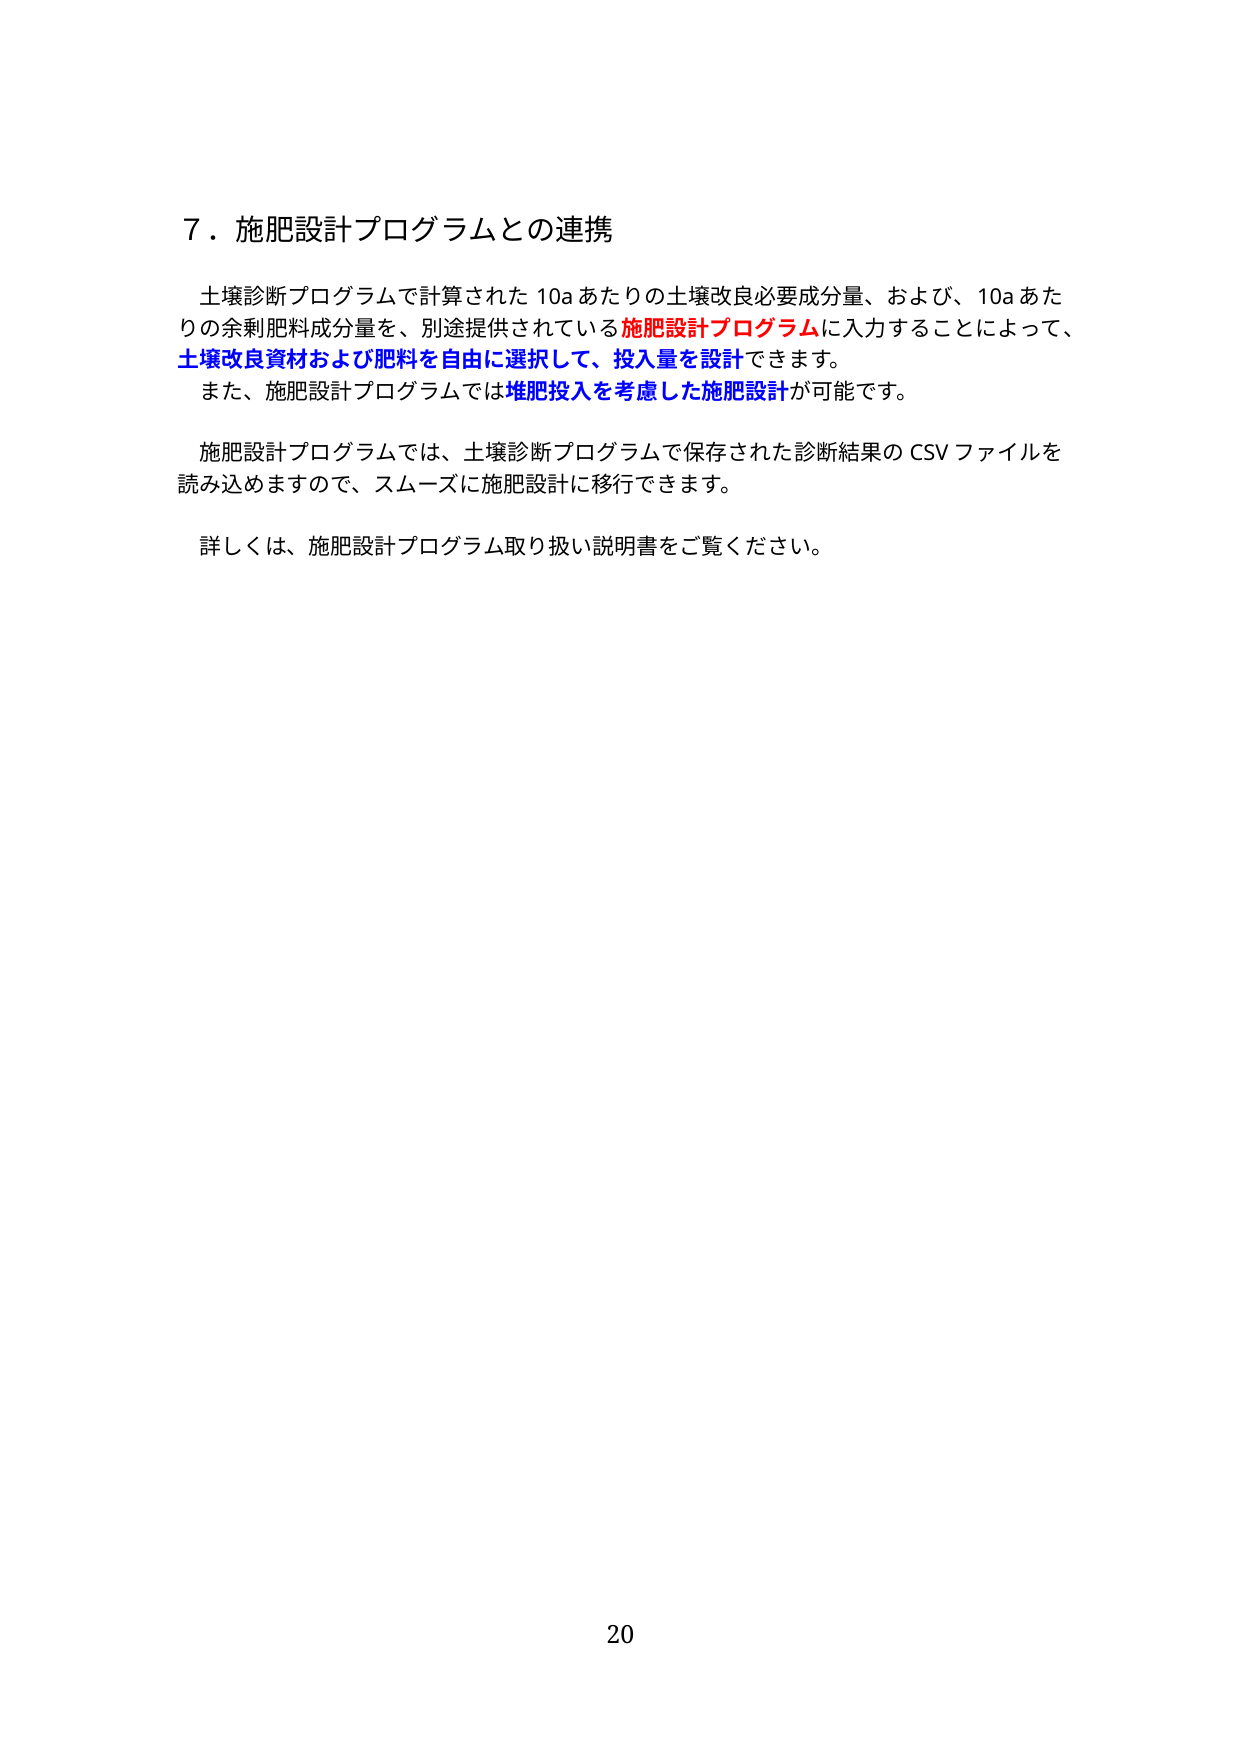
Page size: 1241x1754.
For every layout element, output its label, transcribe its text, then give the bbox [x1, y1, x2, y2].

text ７．施肥設計プログラムとの連携 [177, 207, 1063, 249]
text 土壌診断プログラムで計算された10aあたりの土壌改良必要成分量、および、10aあたりの余剰肥料成分量を、別途提供されている施肥設計プログラムに入力することによって、土壌改良資材および肥料を自由に選択して、投入量を設計できます。 [177, 279, 1063, 374]
text また、施肥設計プログラムでは堆肥投入を考慮した施肥設計が可能です。 [177, 374, 1063, 406]
text 施肥設計プログラムでは、土壌診断プログラムで保存された診断結果のCSVファイルを読み込めますので、スムーズに施肥設計に移行できます。 [177, 435, 1063, 499]
text 詳しくは、施肥設計プログラム取り扱い説明書をご覧ください。 [177, 529, 1063, 560]
